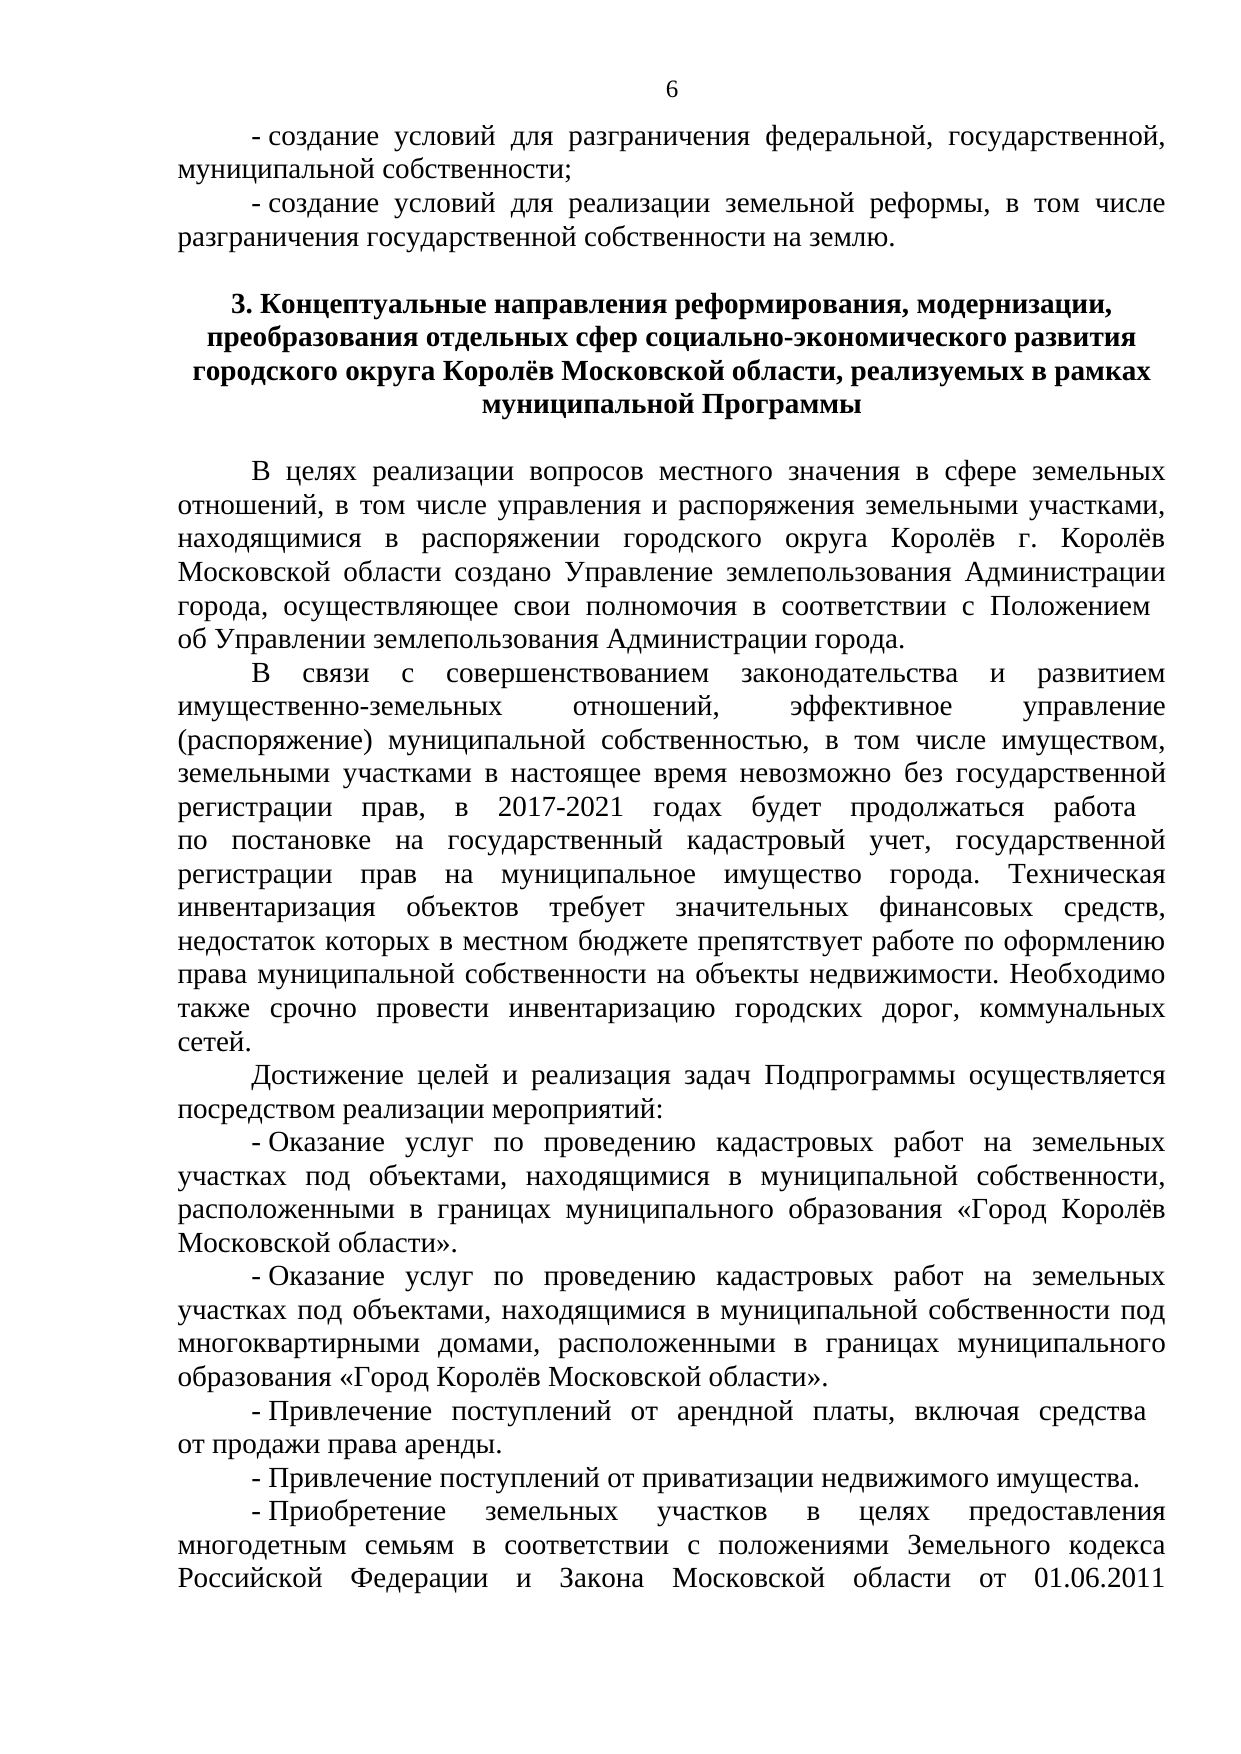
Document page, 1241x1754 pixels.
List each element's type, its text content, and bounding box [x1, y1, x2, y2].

text - создание условий для реализации земельной реформы, в том числе разграничения государственной собственности на землю. [177, 185, 1166, 252]
text городского округа Королёв Московской области, реализуемых в рамках [177, 353, 1166, 386]
text - Привлечение поступлений от приватизации недвижимого имущества. [177, 1460, 1166, 1493]
text преобразования отдельных сфер социально-экономического развития [177, 319, 1166, 353]
text 3. Концептуальные направления реформирования, модернизации, [177, 286, 1166, 319]
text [177, 1493, 1166, 1594]
text В целях реализации вопросов местного значения в сфере земельных отношений, в том числе управления и распоряжения земельными участками, находящимися в распоряжении городского округа Королёв г. Королёв Московской области создано Управление землепользования Администрации города, осуществляющее свои полномочия в соответствии с Положением об Управлении землепользования Администрации города. [177, 453, 1166, 655]
text - Оказание услуг по проведению кадастровых работ на земельных участках под объектами, находящимися в муниципальной собственности под многоквартирными домами, расположенными в границах муниципального образования «Город Королёв Московской области». [177, 1258, 1166, 1393]
text - создание условий для разграничения федеральной, государственной, муниципальной собственности; [177, 118, 1166, 185]
text муниципальной Программы [177, 386, 1166, 420]
text В связи с совершенствованием законодательства и развитием имущественно-земельных отношений, эффективное управление (распоряжение) муниципальной собственностью, в том числе имуществом, земельными участками в настоящее время невозможно без государственной регистрации прав, в 2017-2021 годах будет продолжаться работа по постановке на государственный кадастровый учет, государственной регистрации прав на муниципальное имущество города. Техническая инвентаризация объектов требует значительных финансовых средств, недостаток которых в местном бюджете препятствует работе по оформлению права муниципальной собственности на объекты недвижимости. Необходимо также срочно провести инвентаризацию городских дорог, коммунальных сетей. [177, 655, 1166, 1057]
text Достижение целей и реализация задач Подпрограммы осуществляется посредством реализации мероприятий: [177, 1057, 1166, 1124]
text - Оказание услуг по проведению кадастровых работ на земельных участках под объектами, находящимися в муниципальной собственности, расположенными в границах муниципального образования «Город Королёв Московской области». [177, 1124, 1166, 1258]
text - Привлечение поступлений от арендной платы, включая средства от продажи права аренды. [177, 1393, 1166, 1460]
